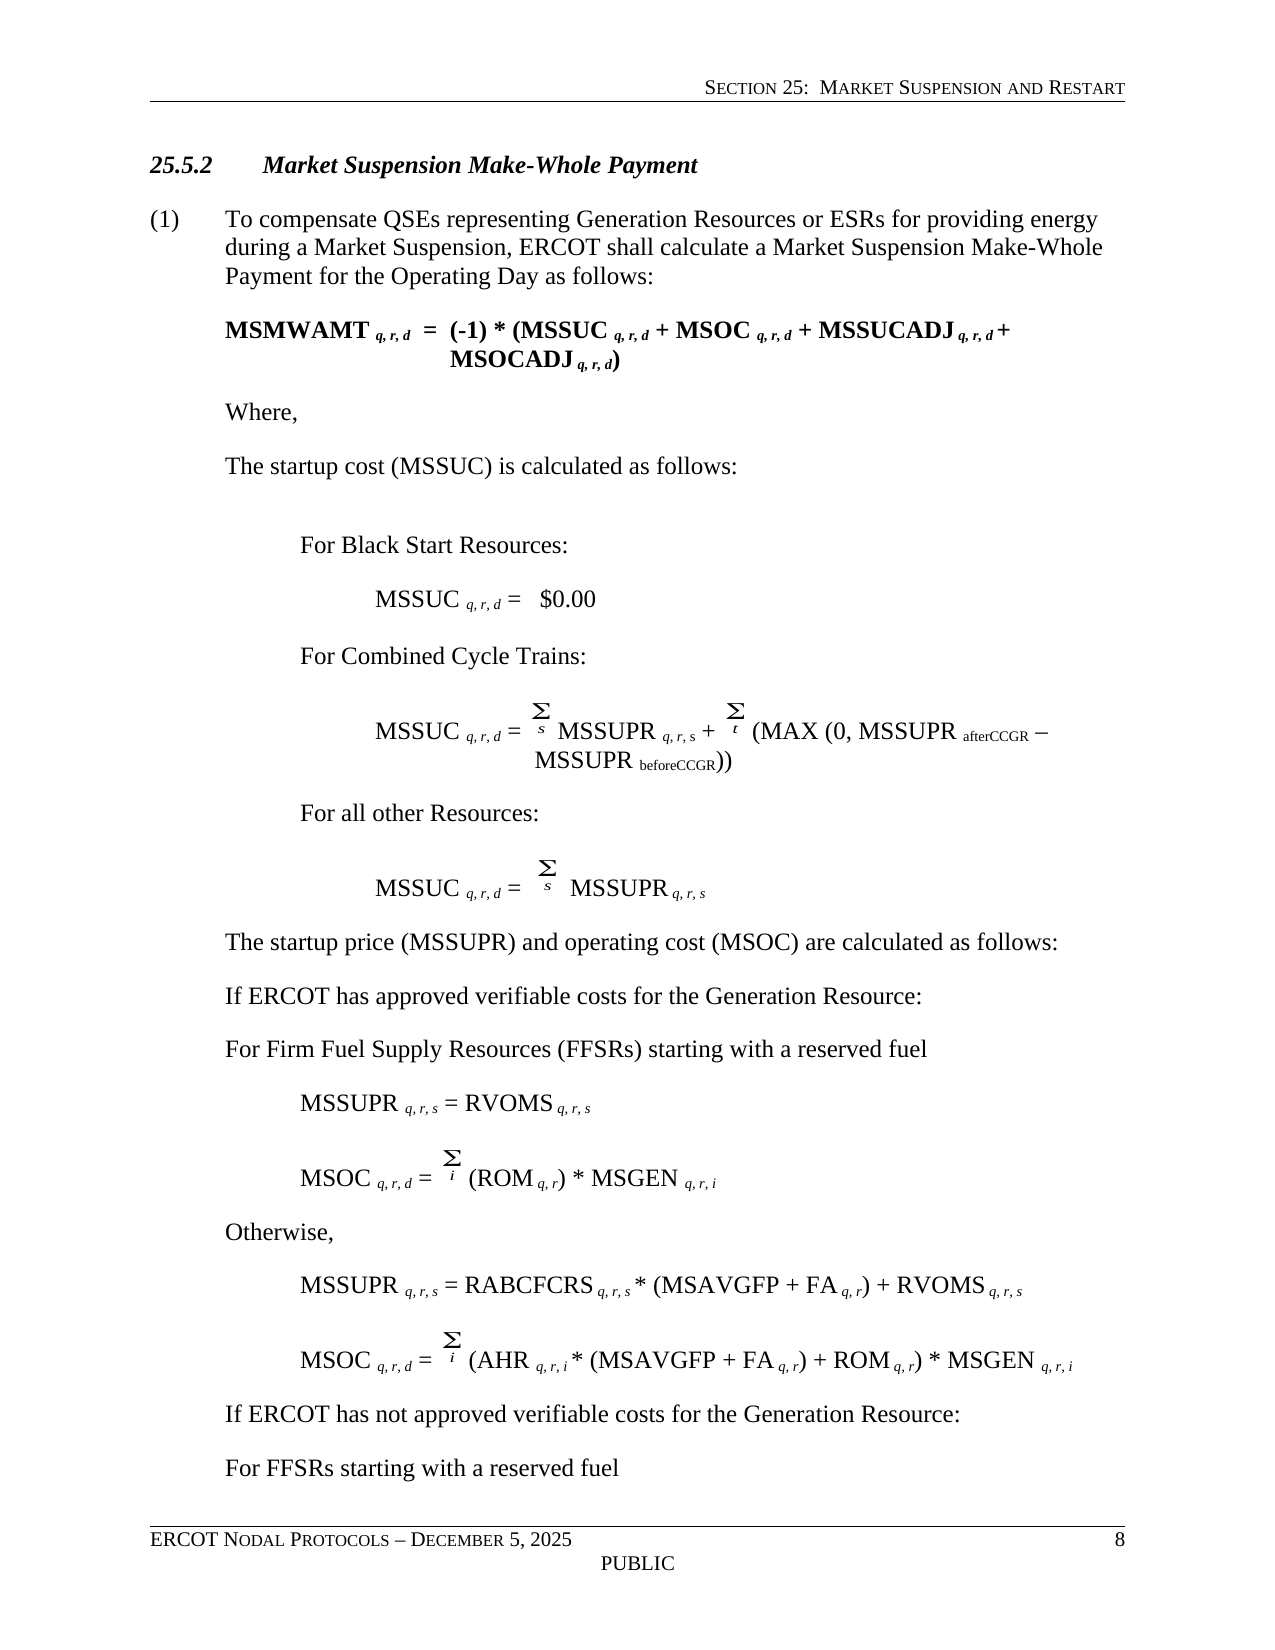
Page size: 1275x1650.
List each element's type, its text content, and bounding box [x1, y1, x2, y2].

text The startup price (MSSUPR) and operating cost (MSOC) are calculated as follows: [225, 927, 1125, 956]
text MSSUPR q, r, s = RABCFCRS q, r, s * (MSAVGFP + FA q, r) + RVOMS q, r, s [300, 1271, 1125, 1299]
text For Combined Cycle Trains: [225, 641, 1125, 670]
text If ERCOT has approved verifiable costs for the Generation Resource: [225, 981, 1125, 1009]
text (1) To compensate QSEs representing Generation Resources or ESRs for providing energy during a Market Suspension, ERCOT shall calculate a Market Suspension Make-Whole Payment for the Operating Day as follows: [150, 204, 1125, 290]
text For all other Resources: [225, 798, 1125, 827]
text For FFSRs starting with a reserved fuel [225, 1453, 1125, 1482]
text The startup cost (MSSUC) is calculated as follows: [225, 451, 1125, 480]
text MSSUC q, r, d = MSSUPR q, r, s [300, 852, 1125, 902]
text MSOC q, r, d = (AHR q, r, i * (MSAVGFP + FA q, r) + ROM q, r) * MSGEN q, r, i [300, 1324, 1125, 1374]
text For Black Start Resources: [225, 530, 1125, 559]
text 25.5.2 Market Suspension Make-Whole Payment [150, 150, 1125, 179]
text MSSUPR q, r, s = RVOMS q, r, s [300, 1088, 1125, 1117]
text MSMWAMT q, r, d = (-1) * (MSSUC q, r, d + MSOC q, r, d + MSSUCADJ q, r, d + MSOCADJ q, r, d) [225, 315, 1125, 372]
text MSSUPR beforeCCGR)) [534, 745, 1125, 773]
text Otherwise, [225, 1217, 1125, 1246]
text If ERCOT has not approved verifiable costs for the Generation Resource: [225, 1399, 1125, 1428]
text MSOC q, r, d = (ROM q, r) * MSGEN q, r, i [300, 1142, 1125, 1192]
text For Firm Fuel Supply Resources (FFSRs) starting with a reserved fuel [225, 1034, 1125, 1063]
text MSSUC q, r, d = MSSUPR q, r, s + (MAX (0, MSSUPR afterCCGR – [300, 695, 1125, 745]
text Where, [225, 397, 1125, 426]
text MSSUC q, r, d = $0.00 [300, 584, 1125, 612]
